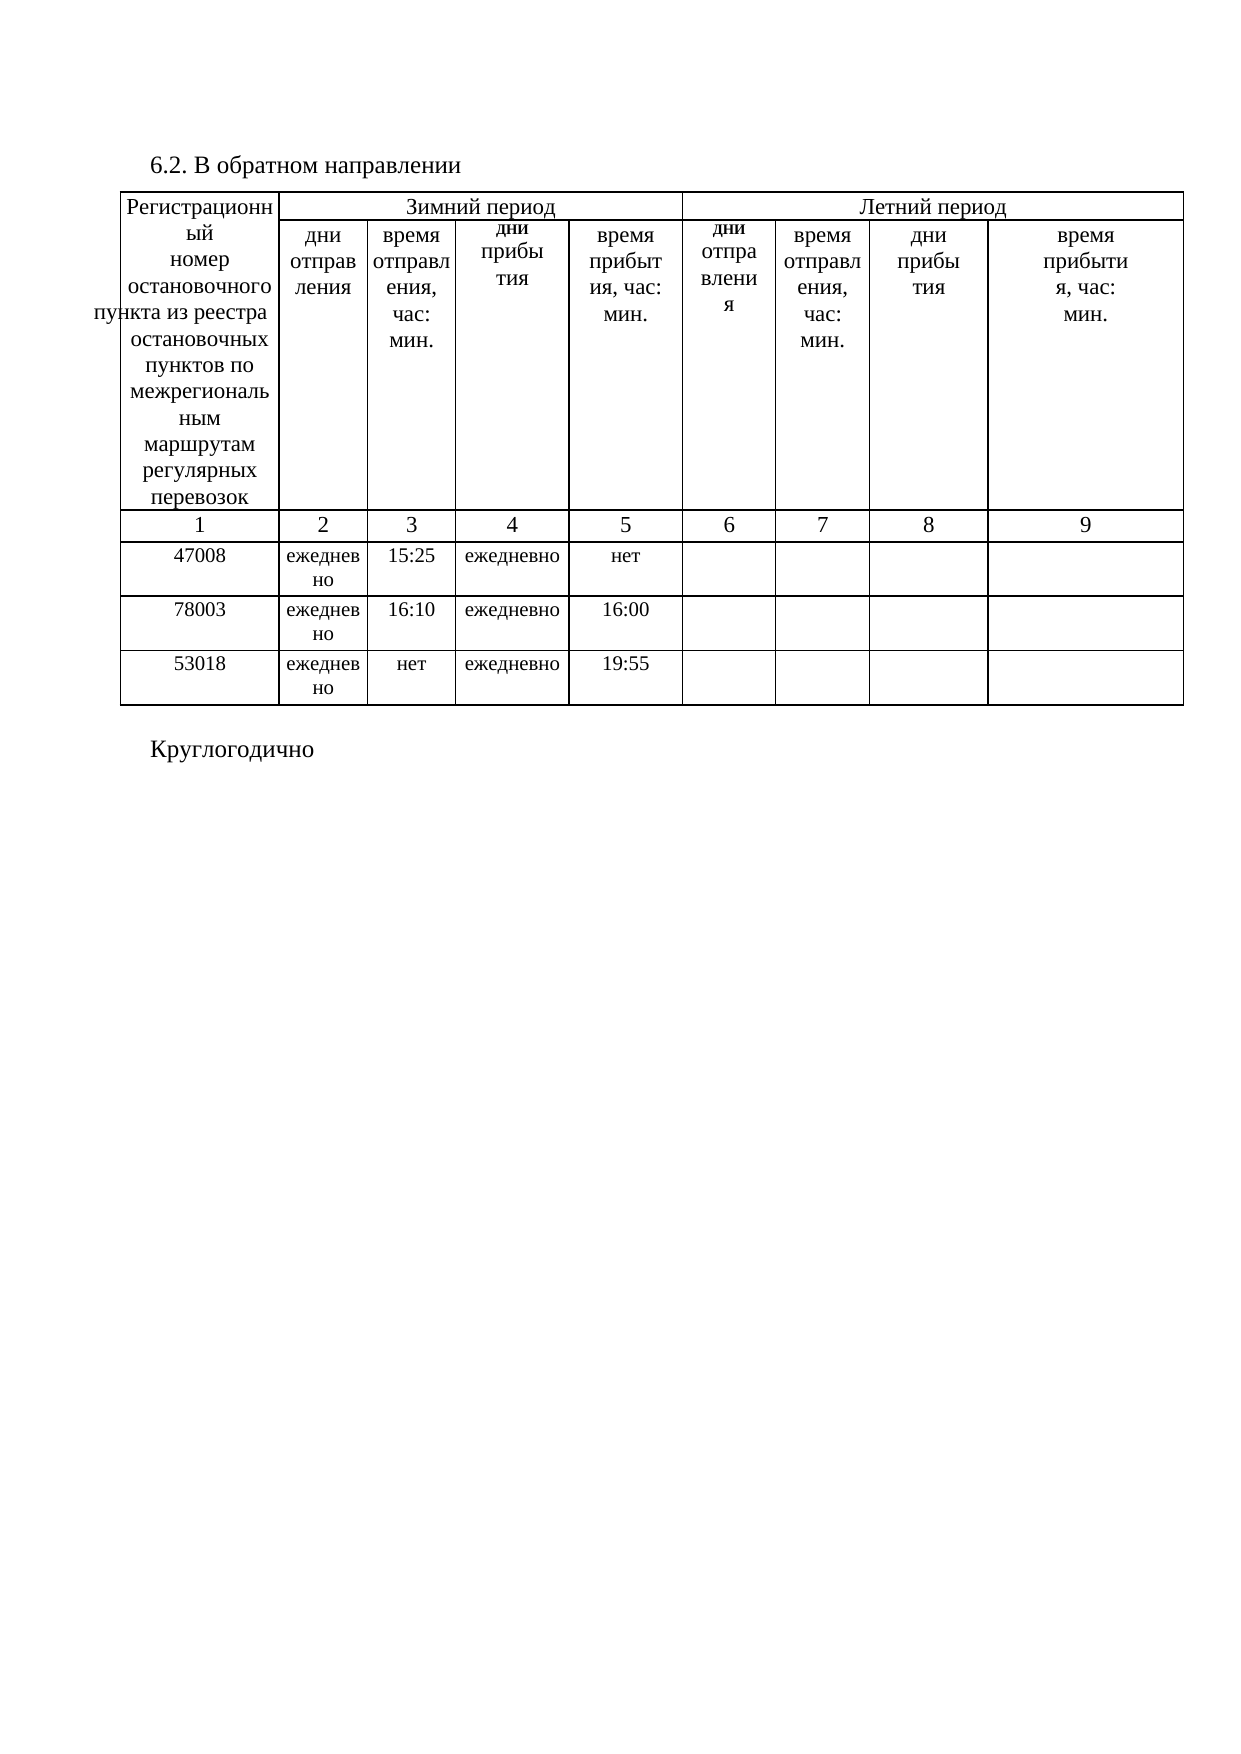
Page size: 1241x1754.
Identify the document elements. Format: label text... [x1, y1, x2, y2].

table_cell дни отправ ления [280, 221, 367, 509]
table_cell дни прибы тия [870, 221, 987, 509]
table_cell 15:25 [368, 543, 455, 595]
table_cell ежедневно [456, 543, 568, 595]
table_cell ежедневно [456, 597, 568, 650]
table_cell ежедневно [280, 597, 367, 650]
table_cell [683, 651, 775, 704]
table_cell ДНИ прибы тия [456, 221, 568, 509]
table_cell ежедневно [280, 543, 367, 595]
table_cell 78003 [121, 597, 278, 650]
table_cell 4 [456, 511, 568, 541]
table_cell 16:10 [368, 597, 455, 650]
text Круглогодично [150, 734, 1090, 763]
table_cell 7 [776, 511, 869, 541]
table_cell 16:00 [570, 597, 682, 650]
table_header Зимний период [280, 193, 682, 219]
text 6.2. В обратном направлении [150, 150, 1090, 179]
table_cell 19:55 [570, 651, 682, 704]
table_cell 8 [870, 511, 987, 541]
table_cell 9 [989, 511, 1183, 541]
table_cell время отправл ения, час: мин. [368, 221, 455, 509]
table_cell нет [570, 543, 682, 595]
table_cell 3 [368, 511, 455, 541]
table_cell 1 [121, 511, 278, 541]
table_cell [989, 651, 1183, 704]
table_cell [776, 651, 869, 704]
table_cell ДНИ отпра влени я [683, 221, 775, 509]
table_cell [776, 543, 869, 595]
table_header Регистрационный номер остановочного пункта из реестра остановочных пунктов по межрегиональным маршрутам регулярных перевозок [121, 193, 278, 509]
table_cell [870, 543, 987, 595]
table_cell [989, 597, 1183, 650]
table_cell ежедневно [280, 651, 367, 704]
table_cell [683, 597, 775, 650]
table_cell время прибыт ия, час: мин. [570, 221, 682, 509]
table_cell 2 [280, 511, 367, 541]
table_header Летний период [683, 193, 1183, 219]
table_cell нет [368, 651, 455, 704]
table_cell ежедневно [456, 651, 568, 704]
table_cell время прибыти я, час: мин. [989, 221, 1183, 509]
table_cell время отправл ения, час: мин. [776, 221, 869, 509]
table_cell [776, 597, 869, 650]
table_cell [870, 597, 987, 650]
table_cell [989, 543, 1183, 595]
table_cell 6 [683, 511, 775, 541]
table_cell 5 [570, 511, 682, 541]
table_cell 53018 [121, 651, 278, 704]
table_cell [870, 651, 987, 704]
table_cell [683, 543, 775, 595]
table_cell 47008 [121, 543, 278, 595]
